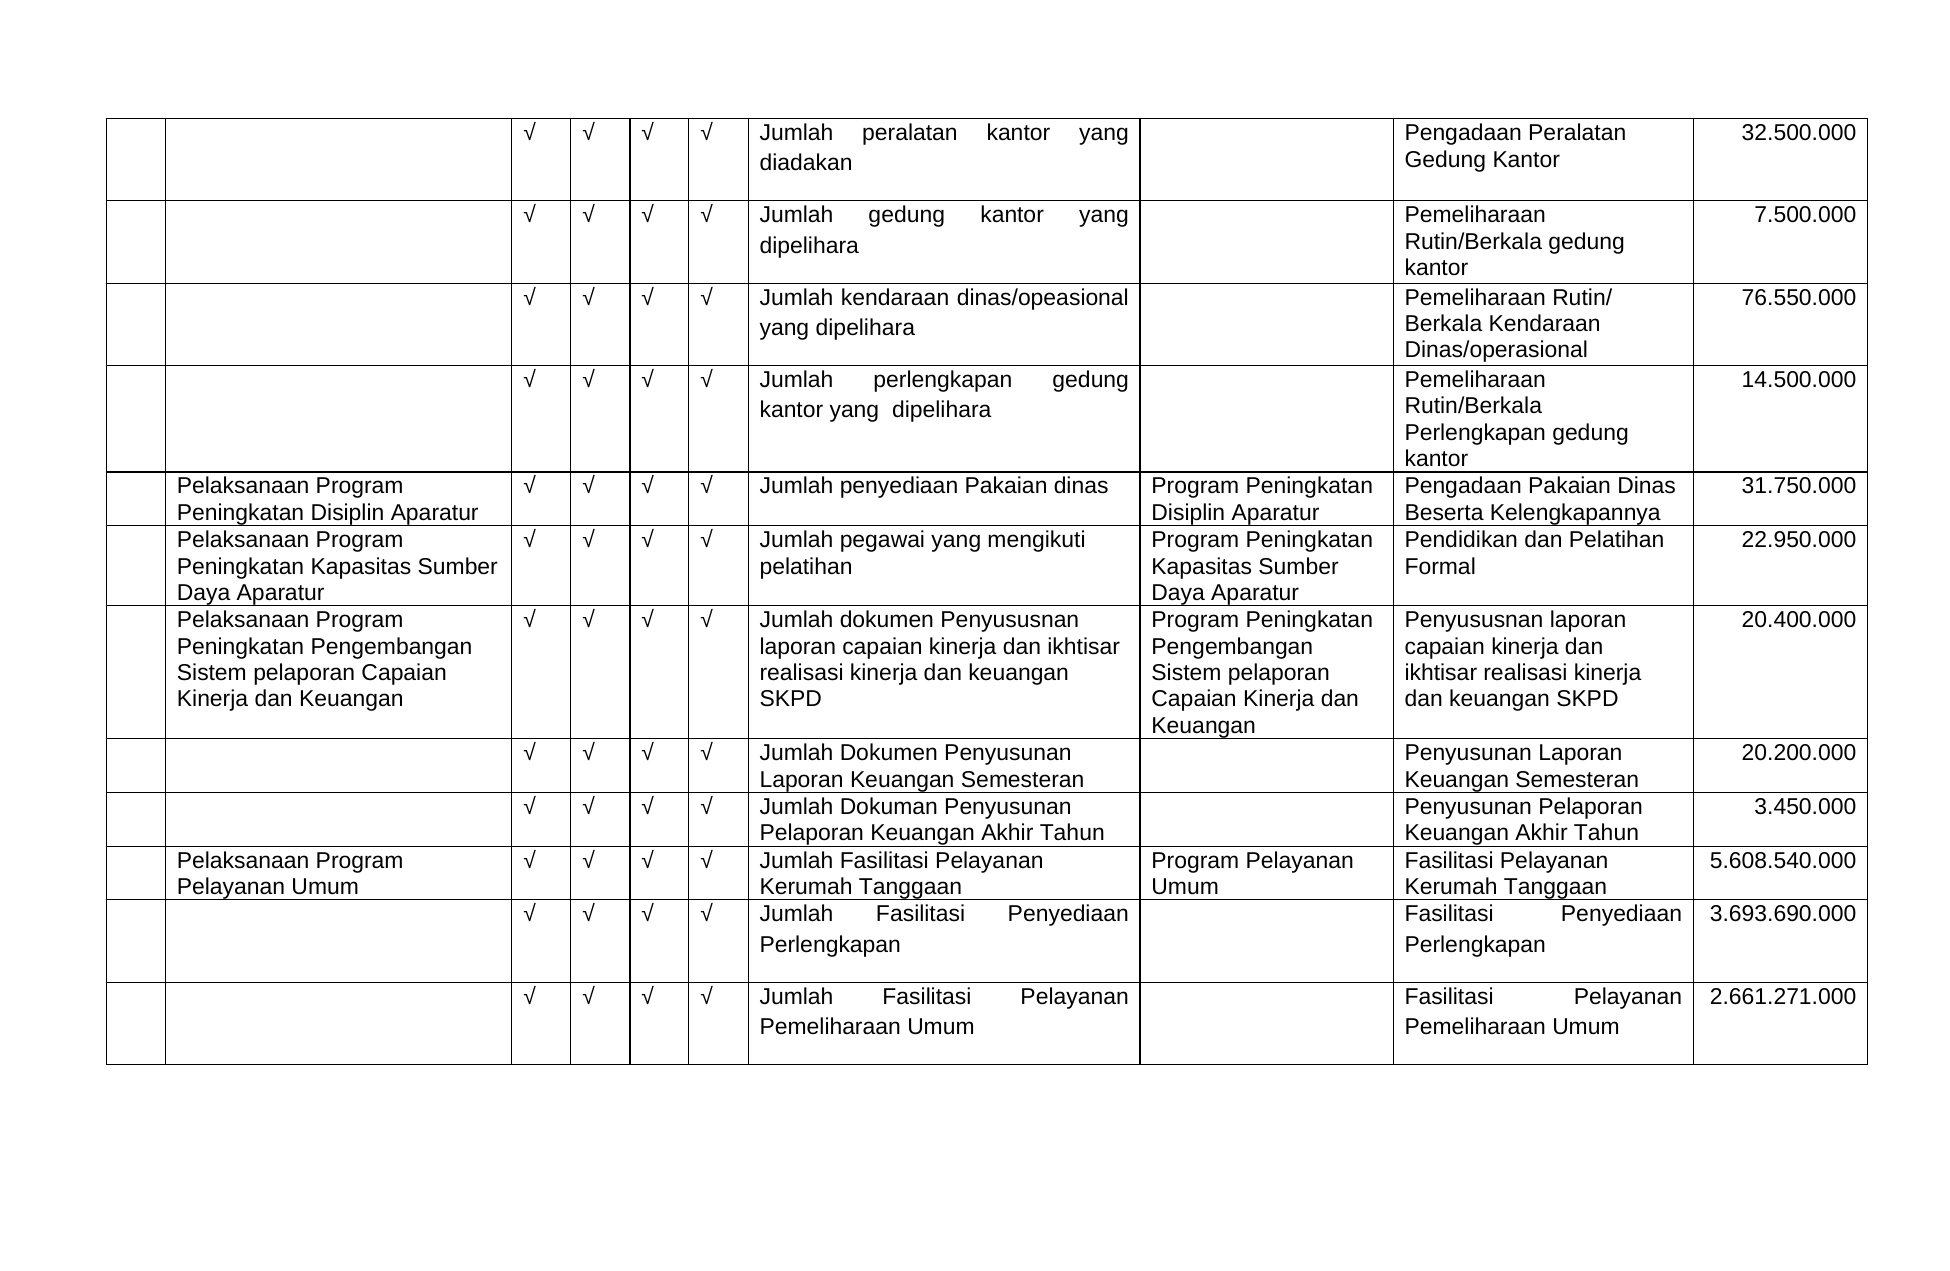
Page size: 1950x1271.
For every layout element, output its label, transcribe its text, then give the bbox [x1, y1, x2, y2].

table_cell 2.661.271.000 [1694, 983, 1867, 1064]
table_cell [1141, 983, 1393, 1064]
table_cell √ [512, 847, 570, 899]
table_cell 3.693.690.000 [1694, 900, 1867, 982]
table_cell [166, 739, 511, 792]
table_cell [107, 119, 165, 200]
table_cell [166, 983, 511, 1064]
table_cell [107, 473, 165, 525]
table_cell 76.550.000 [1694, 284, 1867, 365]
table_cell [1141, 284, 1393, 365]
table_cell Jumlah Dokuman Penyusunan Pelaporan Keuangan Akhir Tahun [749, 793, 1139, 846]
table_cell Fasilitasi Penyediaan Perlengkapan [1394, 900, 1693, 982]
table_cell Pemeliharaan Rutin/Berkala Perlengkapan gedung kantor [1394, 366, 1693, 471]
table_cell √ [571, 119, 629, 200]
table_cell Program Pelayanan Umum [1141, 847, 1393, 899]
table_cell [107, 847, 165, 899]
table_cell Penyusunan Laporan Keuangan Semesteran [1394, 739, 1693, 792]
table_cell √ [689, 793, 748, 846]
table_cell Program Peningkatan Pengembangan Sistem pelaporan Capaian Kinerja dan Keuangan [1141, 606, 1393, 738]
table_cell √ [512, 201, 570, 283]
table_cell √ [631, 284, 688, 365]
table_cell √ [631, 526, 688, 605]
table_cell Jumlah gedung kantor yang dipelihara [749, 201, 1139, 283]
table_cell [107, 201, 165, 283]
table_cell √ [571, 366, 629, 471]
table_cell √ [631, 606, 688, 738]
table_cell √ [571, 847, 629, 899]
table_cell Program Peningkatan Disiplin Aparatur [1141, 473, 1393, 525]
table_cell √ [512, 473, 570, 525]
table_cell √ [689, 284, 748, 365]
table_cell [1141, 119, 1393, 200]
table_cell Penyusunan Pelaporan Keuangan Akhir Tahun [1394, 793, 1693, 846]
table_cell √ [689, 606, 748, 738]
table_cell √ [631, 473, 688, 525]
table_cell √ [571, 793, 629, 846]
table_cell √ [571, 900, 629, 982]
table_cell √ [512, 284, 570, 365]
table_cell √ [689, 900, 748, 982]
table_cell Pelaksanaan Program Peningkatan Pengembangan Sistem pelaporan Capaian Kinerja dan Keuangan [166, 606, 511, 738]
table_cell Jumlah peralatan kantor yang diadakan [749, 119, 1139, 200]
table_cell √ [631, 900, 688, 982]
table_cell √ [571, 983, 629, 1064]
table_cell √ [512, 366, 570, 471]
table_cell Jumlah dokumen Penyususnan laporan capaian kinerja dan ikhtisar realisasi kinerja dan keuangan SKPD [749, 606, 1139, 738]
table_cell √ [512, 606, 570, 738]
table_cell [166, 793, 511, 846]
table_cell [107, 900, 165, 982]
table_cell √ [631, 847, 688, 899]
table_cell √ [689, 201, 748, 283]
table_cell √ [631, 366, 688, 471]
table_cell √ [512, 526, 570, 605]
table_cell √ [689, 366, 748, 471]
table_cell √ [512, 119, 570, 200]
table_cell [1141, 793, 1393, 846]
table_cell Pemeliharaan Rutin/Berkala gedung kantor [1394, 201, 1693, 283]
table_cell Jumlah Fasilitasi Pelayanan Pemeliharaan Umum [749, 983, 1139, 1064]
table_cell Pendidikan dan Pelatihan Formal [1394, 526, 1693, 605]
table_cell [1141, 900, 1393, 982]
table_cell 7.500.000 [1694, 201, 1867, 283]
table_cell √ [512, 900, 570, 982]
table_cell Fasilitasi Pelayanan Kerumah Tanggaan [1394, 847, 1693, 899]
table_cell [166, 201, 511, 283]
table_cell √ [689, 739, 748, 792]
table_cell [166, 900, 511, 982]
table_cell √ [512, 983, 570, 1064]
table_cell [166, 119, 511, 200]
table_cell [107, 793, 165, 846]
table_cell Jumlah pegawai yang mengikuti pelatihan [749, 526, 1139, 605]
table_cell [166, 284, 511, 365]
table_cell Jumlah Fasilitasi Penyediaan Perlengkapan [749, 900, 1139, 982]
table_cell Pelaksanaan Program Peningkatan Disiplin Aparatur [166, 473, 511, 525]
table_cell [166, 366, 511, 471]
table_cell Pemeliharaan Rutin/ Berkala Kendaraan Dinas/operasional [1394, 284, 1693, 365]
table_cell Program Peningkatan Kapasitas Sumber Daya Aparatur [1141, 526, 1393, 605]
table_cell 20.400.000 [1694, 606, 1867, 738]
table_cell 22.950.000 [1694, 526, 1867, 605]
table_cell Pengadaan Pakaian Dinas Beserta Kelengkapannya [1394, 473, 1693, 525]
table_cell √ [689, 983, 748, 1064]
table_cell √ [631, 119, 688, 200]
table_cell Fasilitasi Pelayanan Pemeliharaan Umum [1394, 983, 1693, 1064]
table_cell √ [631, 739, 688, 792]
table_cell 3.450.000 [1694, 793, 1867, 846]
table_cell [107, 284, 165, 365]
table_cell √ [689, 847, 748, 899]
table_cell [107, 366, 165, 471]
table_cell √ [631, 793, 688, 846]
table_cell √ [571, 606, 629, 738]
table_cell Jumlah Fasilitasi Pelayanan Kerumah Tanggaan [749, 847, 1139, 899]
table_cell √ [689, 526, 748, 605]
table_cell Jumlah penyediaan Pakaian dinas [749, 473, 1139, 525]
table_cell √ [512, 793, 570, 846]
table_cell [1141, 366, 1393, 471]
table_cell √ [631, 983, 688, 1064]
table_cell √ [571, 526, 629, 605]
table_cell Pengadaan Peralatan Gedung Kantor [1394, 119, 1693, 200]
table_cell [107, 983, 165, 1064]
table_cell √ [689, 119, 748, 200]
table_cell [107, 606, 165, 738]
table_cell [107, 739, 165, 792]
table_cell Jumlah Dokumen Penyusunan Laporan Keuangan Semesteran [749, 739, 1139, 792]
table_cell Jumlah perlengkapan gedung kantor yang dipelihara [749, 366, 1139, 471]
table_cell √ [512, 739, 570, 792]
table_cell 14.500.000 [1694, 366, 1867, 471]
table_cell Pelaksanaan Program Pelayanan Umum [166, 847, 511, 899]
table_cell √ [689, 473, 748, 525]
table_cell √ [631, 201, 688, 283]
table_cell Penyususnan laporan capaian kinerja dan ikhtisar realisasi kinerja dan keuangan SKPD [1394, 606, 1693, 738]
table_cell Jumlah kendaraan dinas/opeasional yang dipelihara [749, 284, 1139, 365]
table_cell 32.500.000 [1694, 119, 1867, 200]
table_cell √ [571, 739, 629, 792]
table_cell [107, 526, 165, 605]
table_cell 20.200.000 [1694, 739, 1867, 792]
table_cell √ [571, 473, 629, 525]
table_cell √ [571, 284, 629, 365]
table_cell 31.750.000 [1694, 473, 1867, 525]
table_cell 5.608.540.000 [1694, 847, 1867, 899]
table_cell [1141, 739, 1393, 792]
table_cell Pelaksanaan Program Peningkatan Kapasitas Sumber Daya Aparatur [166, 526, 511, 605]
table_cell [1141, 201, 1393, 283]
table_cell √ [571, 201, 629, 283]
